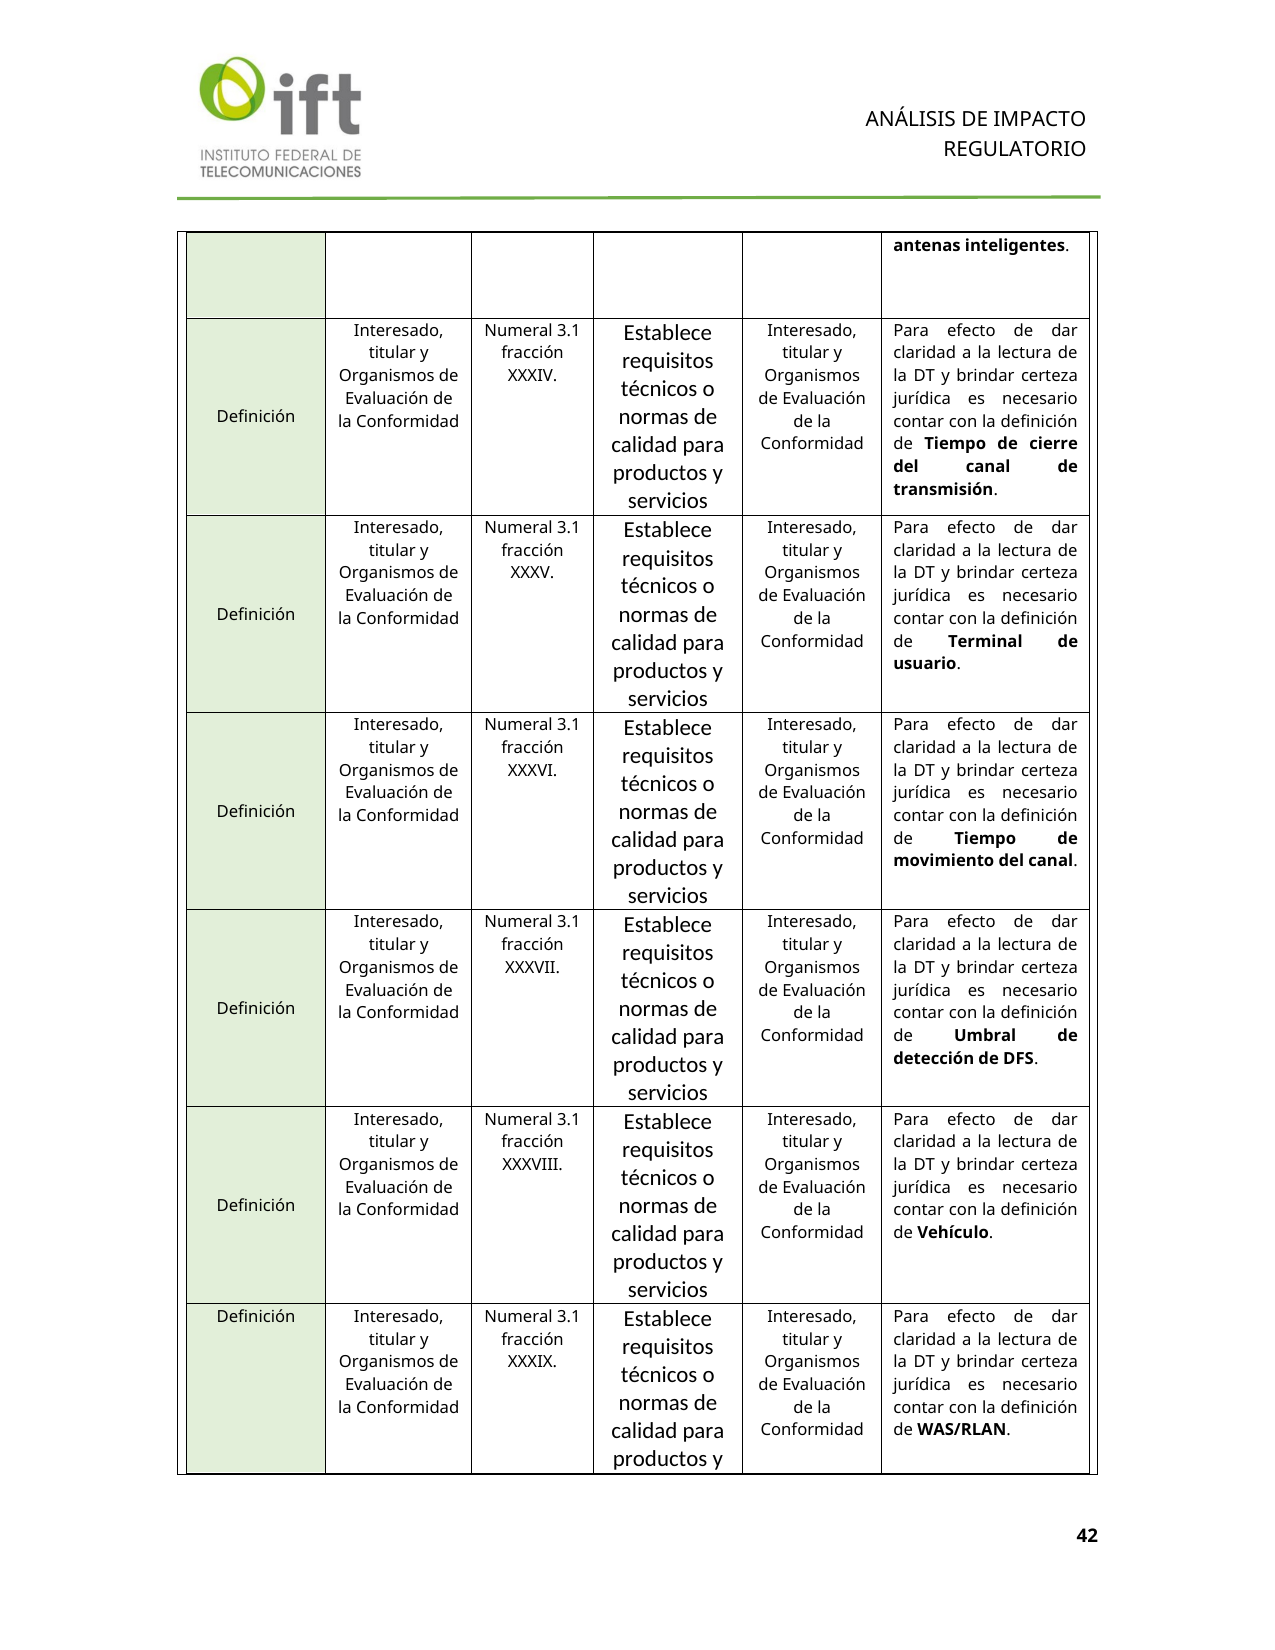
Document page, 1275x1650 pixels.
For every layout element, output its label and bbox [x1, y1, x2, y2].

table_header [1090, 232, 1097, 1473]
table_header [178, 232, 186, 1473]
picture [177, 52, 390, 196]
